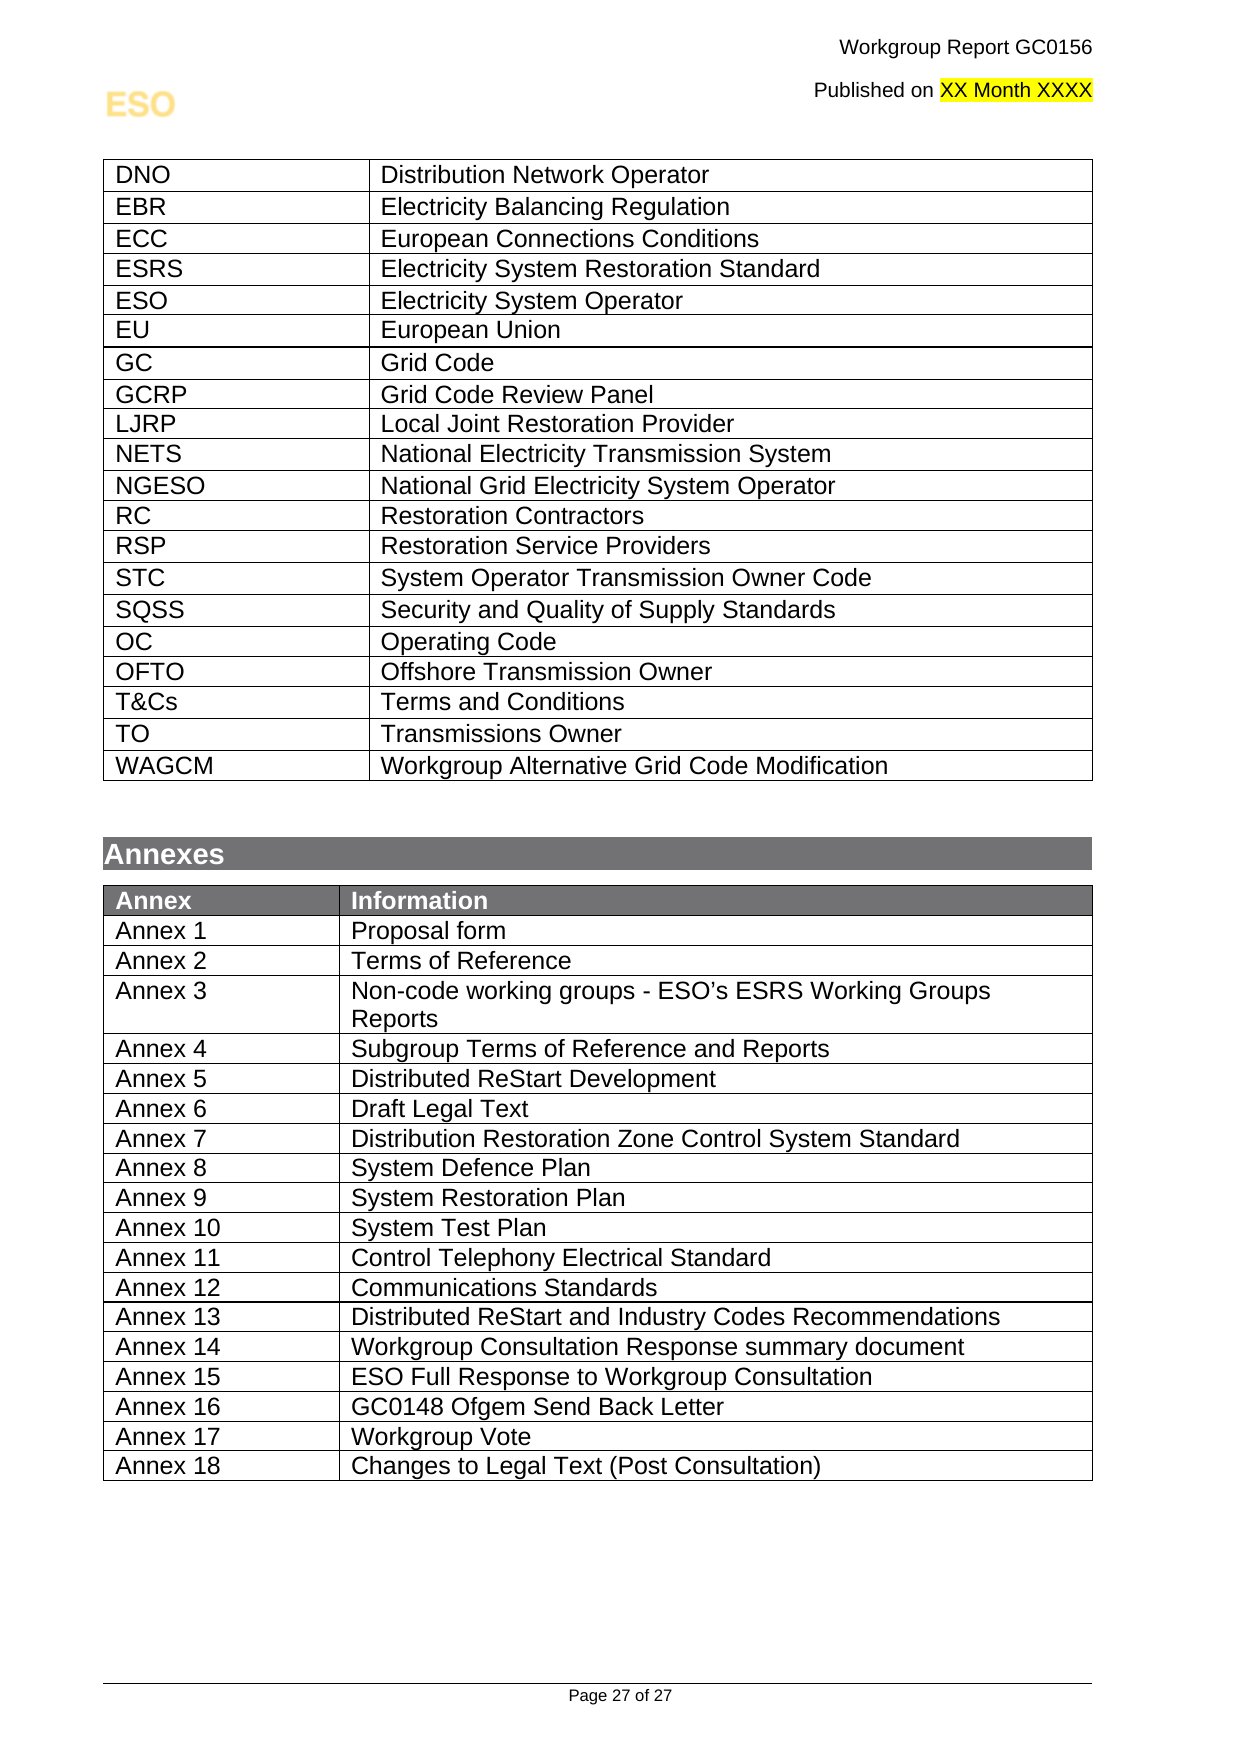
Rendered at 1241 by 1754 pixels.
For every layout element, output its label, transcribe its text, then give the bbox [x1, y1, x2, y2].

table_cell Annex 18 [104, 1451, 339, 1480]
table_cell Workgroup Consultation Response summary document [340, 1332, 1092, 1361]
table_cell STC [104, 563, 369, 594]
table_cell Workgroup Vote [340, 1422, 1092, 1450]
table_cell GCRP [104, 380, 369, 408]
text Annexes [103, 837, 1092, 870]
table_cell ESO [104, 286, 369, 314]
table_cell TO [104, 719, 369, 750]
table_cell System Restoration Plan [340, 1183, 1092, 1212]
table_cell Annex 10 [104, 1213, 339, 1242]
table_cell National Electricity Transmission System [370, 439, 1092, 470]
table_cell Terms and Conditions [370, 687, 1092, 718]
table_cell NGESO [104, 471, 369, 500]
table_cell LJRP [104, 409, 369, 438]
table_cell Security and Quality of Supply Standards [370, 595, 1092, 626]
table_cell RSP [104, 531, 369, 562]
table_cell Draft Legal Text [340, 1094, 1092, 1123]
table_cell Annex 14 [104, 1332, 339, 1361]
table_cell Local Joint Restoration Provider [370, 409, 1092, 438]
table_cell European Connections Conditions [370, 224, 1092, 252]
table_cell Control Telephony Electrical Standard [340, 1243, 1092, 1272]
table_cell Offshore Transmission Owner [370, 657, 1092, 686]
table_cell GC [104, 348, 369, 378]
table_cell ESO Full Response to Workgroup Consultation [340, 1362, 1092, 1391]
table_cell Distribution Restoration Zone Control System Standard [340, 1124, 1092, 1152]
table_cell Grid Code [370, 348, 1092, 378]
table_cell Distributed ReStart and Industry Codes Recommendations [340, 1303, 1092, 1331]
table_cell Annex 2 [104, 946, 339, 975]
table_cell ESRS [104, 254, 369, 284]
table_cell Annex 13 [104, 1303, 339, 1331]
table_cell Annex 16 [104, 1392, 339, 1421]
table_cell RC [104, 501, 369, 530]
table_cell Annex 17 [104, 1422, 339, 1450]
table_cell Annex 8 [104, 1154, 339, 1182]
table_cell Annex 12 [104, 1273, 339, 1301]
table_cell Annex 5 [104, 1064, 339, 1093]
table_cell SQSS [104, 595, 369, 626]
table_cell ECC [104, 224, 369, 252]
table_cell Proposal form [340, 916, 1092, 945]
table_header Information [340, 886, 1092, 915]
table_cell Restoration Contractors [370, 501, 1092, 530]
table_cell OC [104, 627, 369, 656]
table_cell Subgroup Terms of Reference and Reports [340, 1034, 1092, 1063]
table_cell National Grid Electricity System Operator [370, 471, 1092, 500]
table_cell European Union [370, 315, 1092, 346]
table_cell Electricity System Operator [370, 286, 1092, 314]
table_header Annex [104, 886, 339, 915]
table_cell Annex 9 [104, 1183, 339, 1212]
table_cell DNO [104, 160, 369, 191]
table_cell Distributed ReStart Development [340, 1064, 1092, 1093]
table_cell System Defence Plan [340, 1154, 1092, 1182]
table_cell Communications Standards [340, 1273, 1092, 1301]
table_cell Restoration Service Providers [370, 531, 1092, 562]
table_cell System Test Plan [340, 1213, 1092, 1242]
table_cell Annex 15 [104, 1362, 339, 1391]
table_cell Annex 6 [104, 1094, 339, 1123]
table_cell Terms of Reference [340, 946, 1092, 975]
table_cell Workgroup Alternative Grid Code Modification [370, 751, 1092, 779]
table_cell Annex 1 [104, 916, 339, 945]
table_cell Annex 11 [104, 1243, 339, 1272]
table_cell Transmissions Owner [370, 719, 1092, 750]
table_cell Annex 7 [104, 1124, 339, 1152]
table_cell Changes to Legal Text (Post Consultation) [340, 1451, 1092, 1480]
table_cell Annex 3 [104, 976, 339, 1033]
table_cell Electricity Balancing Regulation [370, 192, 1092, 223]
picture [103, 79, 181, 125]
table_cell NETS [104, 439, 369, 470]
table_cell Operating Code [370, 627, 1092, 656]
table_cell EU [104, 315, 369, 346]
table_cell T&Cs [104, 687, 369, 718]
table_cell OFTO [104, 657, 369, 686]
table_cell Grid Code Review Panel [370, 380, 1092, 408]
table_cell EBR [104, 192, 369, 223]
table_cell Distribution Network Operator [370, 160, 1092, 191]
table_cell Annex 4 [104, 1034, 339, 1063]
table_cell System Operator Transmission Owner Code [370, 563, 1092, 594]
table_cell Electricity System Restoration Standard [370, 254, 1092, 284]
table_cell Non-code working groups - ESO’s ESRS Working Groups Reports [340, 976, 1092, 1033]
table_cell WAGCM [104, 751, 369, 779]
table_cell GC0148 Ofgem Send Back Letter [340, 1392, 1092, 1421]
